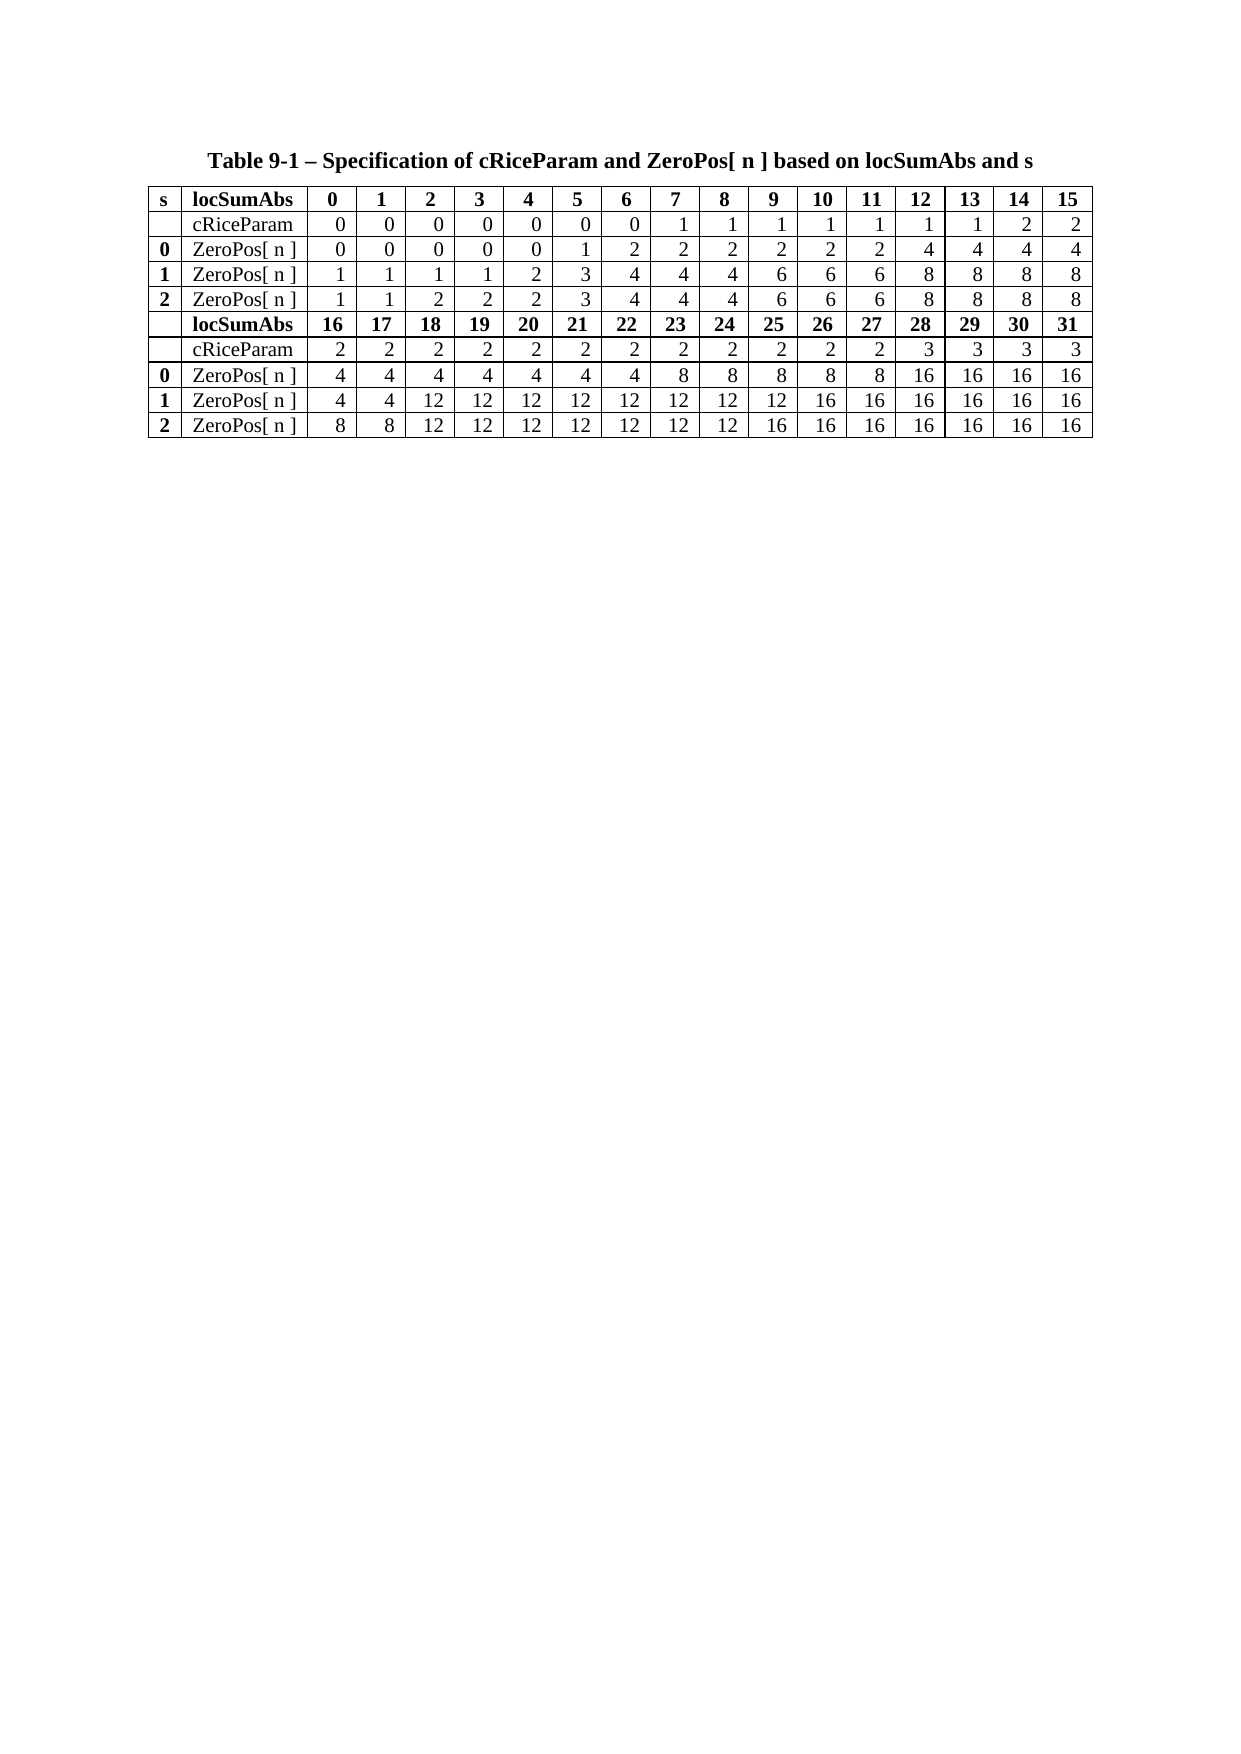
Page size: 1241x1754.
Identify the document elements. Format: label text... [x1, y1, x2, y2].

table_cell 6 [847, 287, 895, 311]
table_cell 16 [946, 413, 993, 437]
table_cell 12 [455, 388, 503, 412]
table_cell 28 [896, 312, 944, 336]
table_cell 1 [798, 212, 846, 236]
table_cell 4 [700, 287, 748, 311]
table_cell 1 [357, 262, 405, 286]
table_cell 2 [994, 212, 1042, 236]
table_cell 6 [749, 287, 797, 311]
table_cell 1 [406, 262, 454, 286]
table_cell 12 [651, 388, 699, 412]
table_cell 6 [847, 262, 895, 286]
table_cell 4 [602, 287, 650, 311]
table_cell 16 [994, 388, 1042, 412]
table_cell locSumAbs [182, 312, 307, 336]
table_cell 8 [994, 287, 1042, 311]
table_cell 1 [896, 212, 944, 236]
table_cell 1 [149, 388, 181, 412]
table_cell 4 [651, 262, 699, 286]
table_cell 1 [553, 237, 601, 261]
table_cell 24 [700, 312, 748, 336]
table_cell 16 [1043, 413, 1092, 437]
table_cell 12 [700, 388, 748, 412]
table_cell 4 [357, 363, 405, 387]
table_cell 12 [553, 388, 601, 412]
table_header 15 [1043, 187, 1092, 211]
table_cell 8 [994, 262, 1042, 286]
table_cell 1 [308, 287, 356, 311]
table_cell 2 [602, 237, 650, 261]
table_cell cRiceParam [182, 212, 307, 236]
table_cell 25 [749, 312, 797, 336]
table_cell 3 [994, 338, 1042, 361]
table_cell 4 [504, 363, 552, 387]
table_cell 12 [553, 413, 601, 437]
table_cell 0 [504, 212, 552, 236]
table_cell 12 [504, 388, 552, 412]
table_cell [149, 312, 181, 336]
table_cell 0 [406, 212, 454, 236]
table_cell 16 [994, 413, 1042, 437]
table_cell 0 [149, 237, 181, 261]
table_cell 16 [847, 413, 895, 437]
table_cell 6 [749, 262, 797, 286]
table_cell 27 [847, 312, 895, 336]
table_cell 16 [896, 363, 944, 387]
table_header 9 [749, 187, 797, 211]
table_cell 2 [798, 237, 846, 261]
table_header 6 [602, 187, 650, 211]
table_cell 2 [651, 338, 699, 361]
table_cell 4 [602, 363, 650, 387]
table_cell 2 [504, 338, 552, 361]
table_cell 4 [946, 237, 993, 261]
table_cell 16 [946, 388, 993, 412]
table_cell 4 [308, 363, 356, 387]
table_cell 16 [896, 388, 944, 412]
table_cell 2 [406, 338, 454, 361]
table_cell 4 [651, 287, 699, 311]
table_cell 12 [602, 413, 650, 437]
table_cell 8 [1043, 287, 1092, 311]
table_cell 8 [946, 262, 993, 286]
table_cell 4 [700, 262, 748, 286]
table_cell 2 [406, 287, 454, 311]
table_cell 4 [406, 363, 454, 387]
table_cell cRiceParam [182, 338, 307, 361]
table_cell 2 [357, 338, 405, 361]
table_cell 0 [308, 237, 356, 261]
table_header 7 [651, 187, 699, 211]
table_cell 2 [798, 338, 846, 361]
table_cell 2 [455, 287, 503, 311]
table_cell 1 [651, 212, 699, 236]
table_cell 0 [149, 363, 181, 387]
table_cell 18 [406, 312, 454, 336]
table_cell ZeroPos[ n ] [182, 363, 307, 387]
table_cell [149, 212, 181, 236]
table_cell 12 [406, 388, 454, 412]
table_cell 3 [896, 338, 944, 361]
table_cell 8 [1043, 262, 1092, 286]
table_cell 8 [946, 287, 993, 311]
table_cell 0 [357, 237, 405, 261]
table_cell 1 [946, 212, 993, 236]
table_cell 2 [504, 262, 552, 286]
table_cell 0 [357, 212, 405, 236]
table_cell 23 [651, 312, 699, 336]
table_cell 17 [357, 312, 405, 336]
table_cell 16 [994, 363, 1042, 387]
table_cell 16 [798, 413, 846, 437]
table_cell 20 [504, 312, 552, 336]
table_cell 12 [455, 413, 503, 437]
table_header s [149, 187, 181, 211]
table_cell 2 [749, 237, 797, 261]
table_header 8 [700, 187, 748, 211]
table_cell 6 [798, 287, 846, 311]
table_cell 8 [357, 413, 405, 437]
table_cell 3 [1043, 338, 1092, 361]
table_header 10 [798, 187, 846, 211]
table_cell 8 [308, 413, 356, 437]
table_header 0 [308, 187, 356, 211]
table_cell ZeroPos[ n ] [182, 287, 307, 311]
table_cell 12 [651, 413, 699, 437]
table_cell 8 [798, 363, 846, 387]
table_cell 16 [847, 388, 895, 412]
table_cell 4 [602, 262, 650, 286]
table_cell 16 [798, 388, 846, 412]
table_header 5 [553, 187, 601, 211]
table_cell 16 [946, 363, 993, 387]
table_cell 2 [700, 338, 748, 361]
table_cell 8 [896, 262, 944, 286]
table_cell 16 [1043, 363, 1092, 387]
table_cell ZeroPos[ n ] [182, 413, 307, 437]
table_cell 1 [455, 262, 503, 286]
table_cell 3 [553, 262, 601, 286]
table_cell 3 [553, 287, 601, 311]
table_header 14 [994, 187, 1042, 211]
table_cell 1 [749, 212, 797, 236]
table_cell 12 [700, 413, 748, 437]
table_cell 4 [994, 237, 1042, 261]
table_cell 19 [455, 312, 503, 336]
table_cell 2 [149, 413, 181, 437]
table_cell 8 [651, 363, 699, 387]
table_cell 2 [749, 338, 797, 361]
table_cell 30 [994, 312, 1042, 336]
table_cell 2 [308, 338, 356, 361]
table_cell 4 [1043, 237, 1092, 261]
table_cell 8 [896, 287, 944, 311]
table_cell 8 [847, 363, 895, 387]
table_cell 1 [308, 262, 356, 286]
table_header 4 [504, 187, 552, 211]
table_cell 29 [946, 312, 993, 336]
table_cell 16 [308, 312, 356, 336]
table_cell ZeroPos[ n ] [182, 262, 307, 286]
table_cell 0 [504, 237, 552, 261]
table_cell 26 [798, 312, 846, 336]
table_cell 0 [455, 237, 503, 261]
table_cell 2 [1043, 212, 1092, 236]
table_header 12 [896, 187, 944, 211]
table_cell 16 [896, 413, 944, 437]
table_cell 2 [602, 338, 650, 361]
table_header 11 [847, 187, 895, 211]
table_header 2 [406, 187, 454, 211]
table_header 1 [357, 187, 405, 211]
table_header 3 [455, 187, 503, 211]
table_cell [149, 338, 181, 361]
table_cell ZeroPos[ n ] [182, 388, 307, 412]
table_cell 12 [749, 388, 797, 412]
table_cell 2 [651, 237, 699, 261]
table_cell 31 [1043, 312, 1092, 336]
table_cell 12 [504, 413, 552, 437]
table_cell 6 [798, 262, 846, 286]
table_cell 12 [406, 413, 454, 437]
table_cell 1 [149, 262, 181, 286]
table_cell 2 [455, 338, 503, 361]
table_cell 0 [308, 212, 356, 236]
table_cell 2 [149, 287, 181, 311]
table_cell 8 [749, 363, 797, 387]
table_cell 4 [896, 237, 944, 261]
table_cell ZeroPos[ n ] [182, 237, 307, 261]
table_cell 12 [602, 388, 650, 412]
table_cell 2 [847, 237, 895, 261]
table_cell 4 [553, 363, 601, 387]
table_cell 2 [847, 338, 895, 361]
table_cell 4 [308, 388, 356, 412]
table_cell 1 [357, 287, 405, 311]
table_cell 21 [553, 312, 601, 336]
table_cell 2 [700, 237, 748, 261]
table_cell 2 [553, 338, 601, 361]
table_cell 1 [847, 212, 895, 236]
table_cell 0 [602, 212, 650, 236]
table_cell 3 [946, 338, 993, 361]
table_cell 4 [357, 388, 405, 412]
table_header 13 [946, 187, 993, 211]
table_cell 0 [455, 212, 503, 236]
table_cell 0 [406, 237, 454, 261]
table_cell 0 [553, 212, 601, 236]
table_cell 1 [700, 212, 748, 236]
table_header locSumAbs [182, 187, 307, 211]
table_cell 16 [749, 413, 797, 437]
table_cell 22 [602, 312, 650, 336]
table_cell 4 [455, 363, 503, 387]
table_cell 2 [504, 287, 552, 311]
table_cell 8 [700, 363, 748, 387]
table_cell 16 [1043, 388, 1092, 412]
